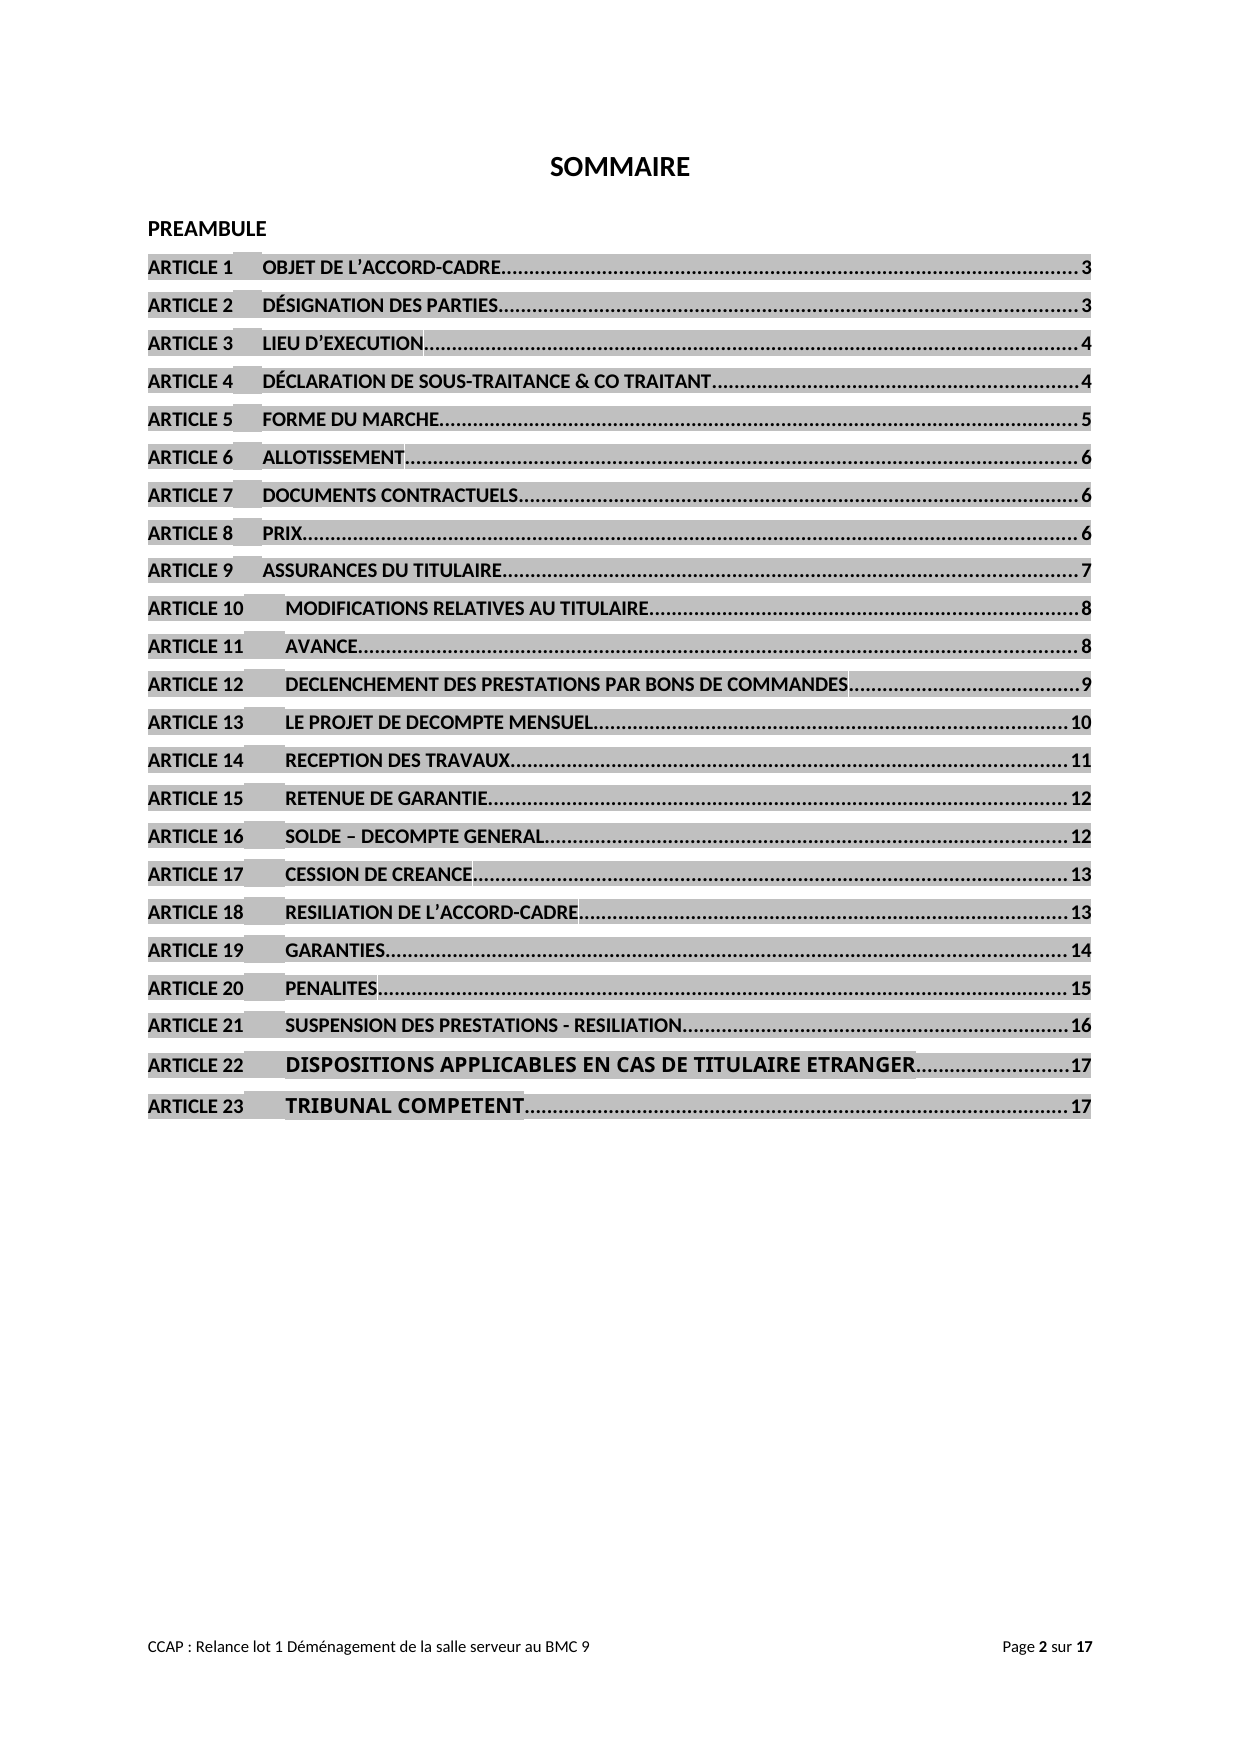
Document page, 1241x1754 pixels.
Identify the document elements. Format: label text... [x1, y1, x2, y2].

text SOMMAIRE [148, 148, 1093, 183]
text PREAMBULE [148, 214, 1093, 242]
text Article 23 TRIBUNAL COMPETENT 17 [524, 1091, 1093, 1120]
